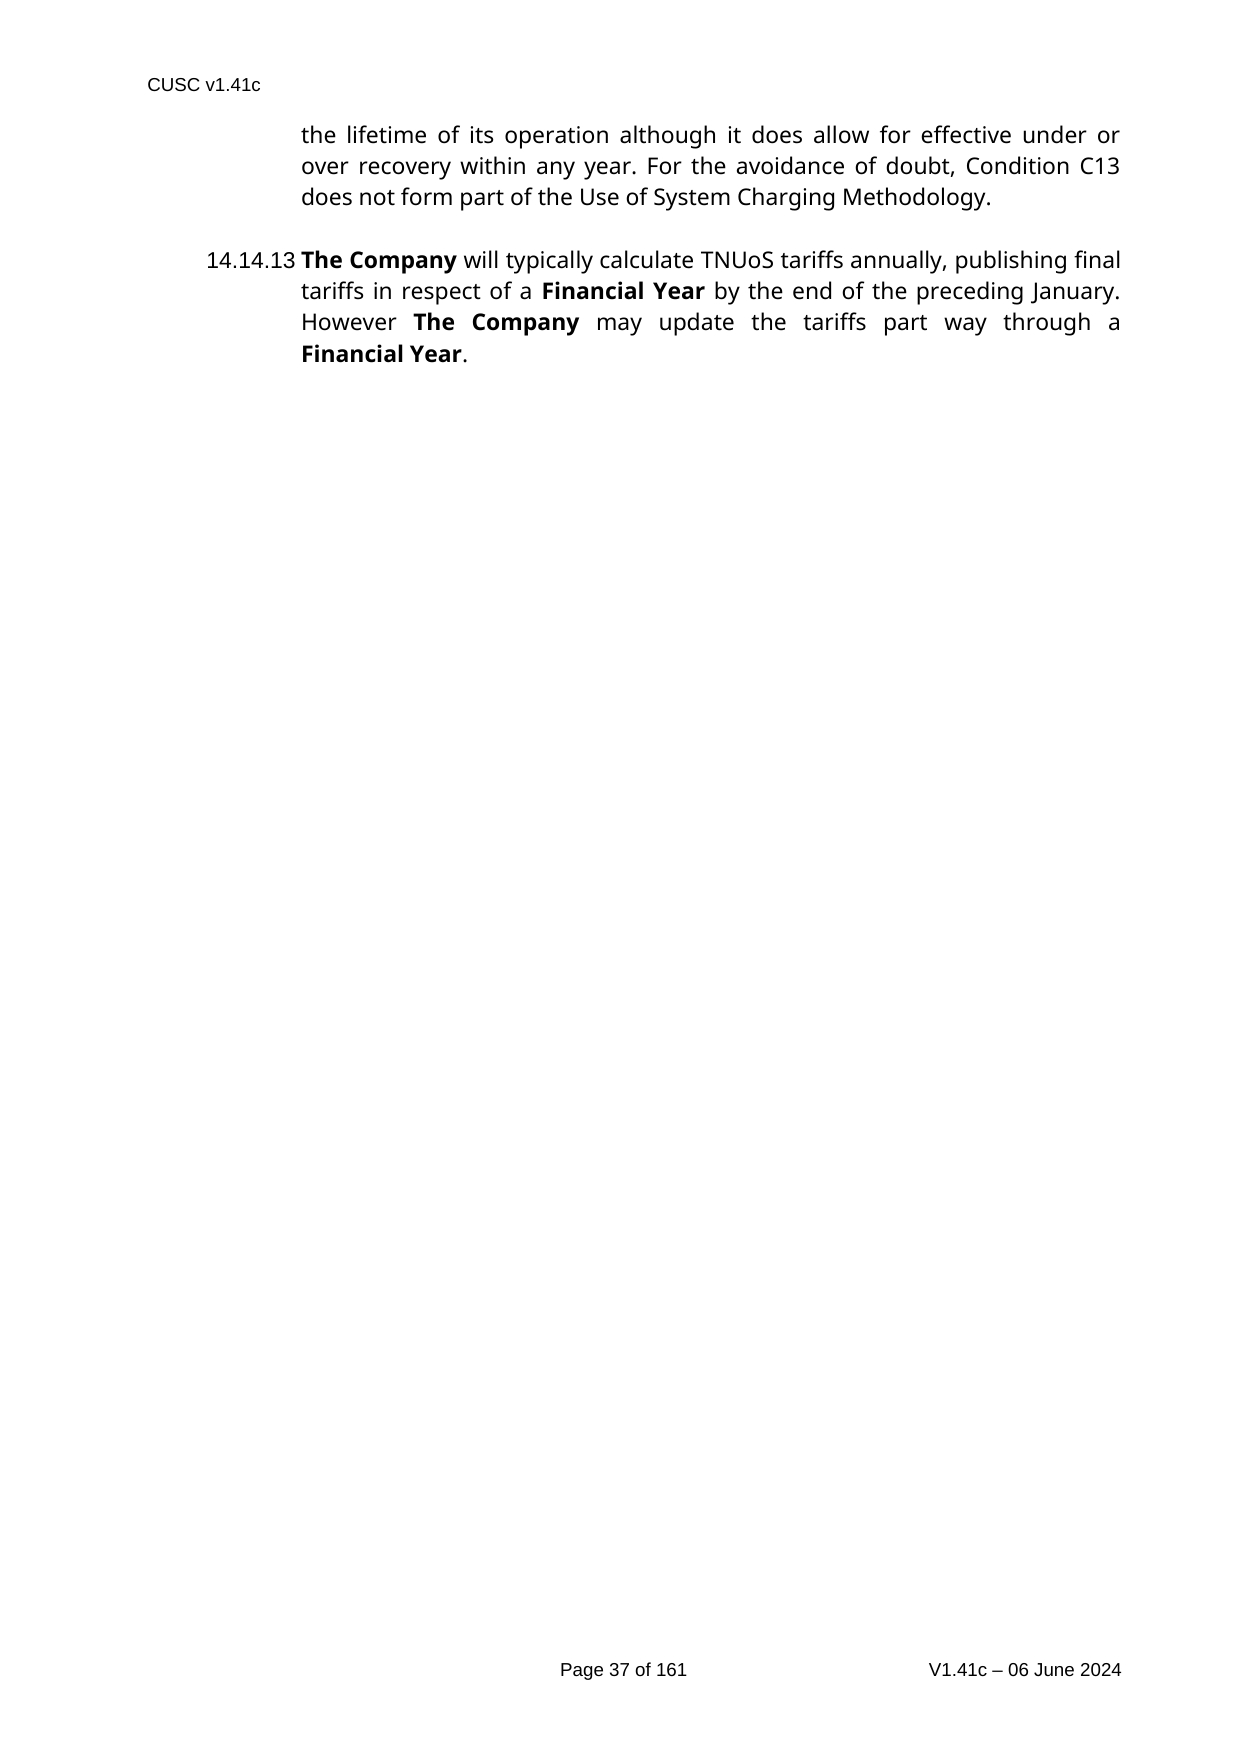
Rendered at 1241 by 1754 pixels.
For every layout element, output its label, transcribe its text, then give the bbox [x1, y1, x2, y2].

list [206, 119, 1121, 212]
list The Company will typically calculate TNUoS tariffs annually, publishing final tariffs in respect of a Financial Year by the end of the preceding January. However The Company may update the tariffs part way through a Financial Year. [206, 244, 1121, 369]
